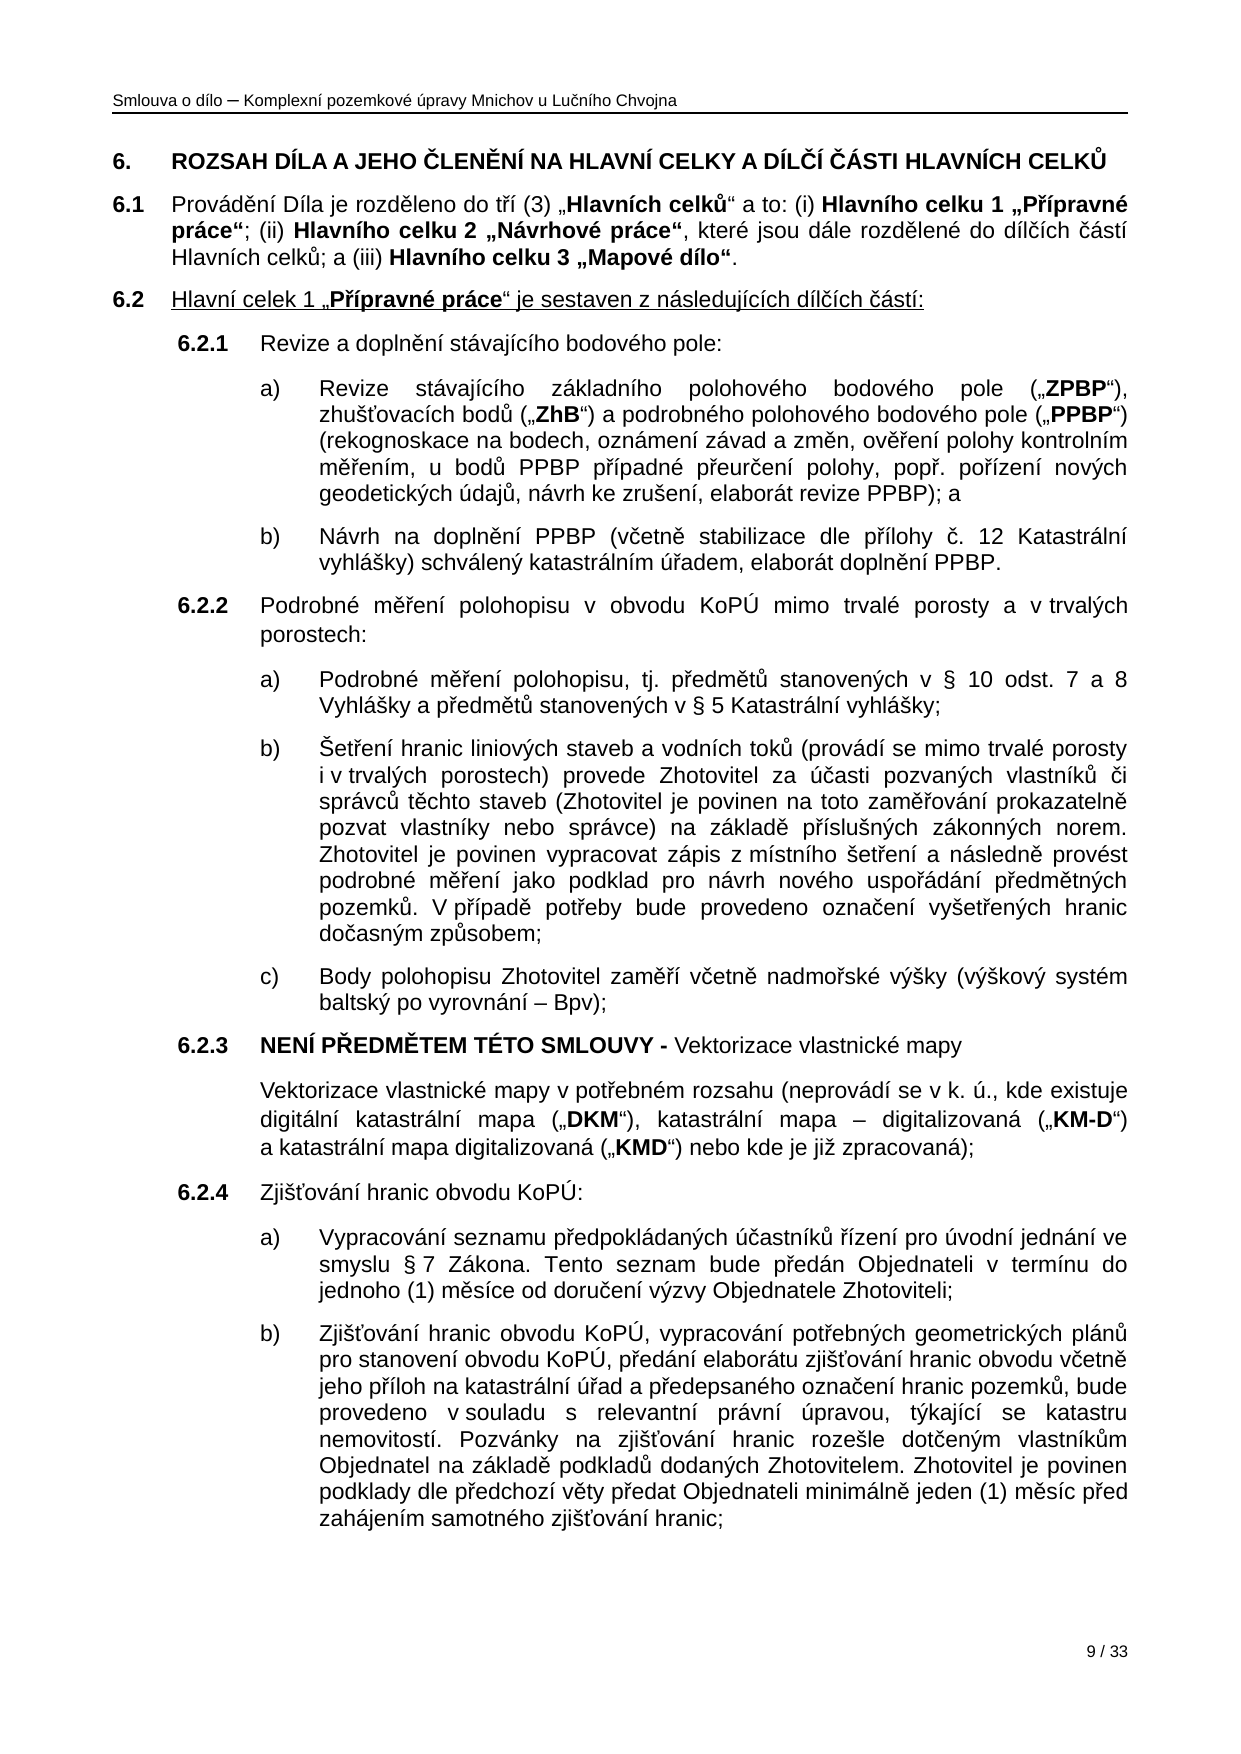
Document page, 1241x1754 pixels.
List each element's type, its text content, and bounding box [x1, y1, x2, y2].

list Revize stávajícího základního polohového bodového pole („ZPBP“), zhušťovacích bodů („ZhB“) a podrobného polohového bodového pole („PPBP“) (rekognoskace na bodech, oznámení závad a změn, ověření polohy kontrolním měřením, u bodů PPBP případné přeurčení polohy, popř. pořízení nových geodetických údajů, návrh ke zrušení, elaborát revize PPBP); a [260, 374, 1128, 506]
text Zjišťování hranic obvodu KoPÚ: [177, 1179, 1128, 1206]
text Provádění Díla je rozděleno do tří (3) „Hlavních celků“ a to: (i) Hlavního celku 1 „Přípravné práce“; (ii) Hlavního celku 2 „Návrhové práce“, které jsou dále rozdělené do dílčích částí Hlavních celků; a (iii) Hlavního celku 3 „Mapové dílo“. [112, 191, 1128, 270]
list Vektorizace vlastnické mapy v potřebném rozsahu (neprovádí se v k. ú., kde existuje digitální katastrální mapa („DKM“), katastrální mapa – digitalizovaná („KM-D“) a katastrální mapa digitalizovaná („KMD“) nebo kde je již zpracovaná); [260, 1077, 1128, 1161]
text Rozsah díla a jeho členění na hlavní celky a dílčí části Hlavních celků [112, 148, 1128, 174]
list Šetření hranic liniových staveb a vodních toků (provádí se mimo trvalé porosty i v trvalých porostech) provede Zhotovitel za účasti pozvaných vlastníků či správců těchto staveb (Zhotovitel je povinen na toto zaměřování prokazatelně pozvat vlastníky nebo správce) na základě příslušných zákonných norem. Zhotovitel je povinen vypracovat zápis z místního šetření a následně provést podrobné měření jako podklad pro návrh nového uspořádání předmětných pozemků. V případě potřeby bude provedeno označení vyšetřených hranic dočasným způsobem; [260, 735, 1128, 946]
text Revize a doplnění stávajícího bodového pole: [177, 329, 1128, 356]
list Zjišťování hranic obvodu KoPÚ, vypracování potřebných geometrických plánů pro stanovení obvodu KoPÚ, předání elaborátu zjišťování hranic obvodu včetně jeho příloh na katastrální úřad a předepsaného označení hranic pozemků, bude provedeno v souladu s relevantní právní úpravou, týkající se katastru nemovitostí. Pozvánky na zjišťování hranic rozešle dotčeným vlastníkům Objednatel na základě podkladů dodaných Zhotovitelem. Zhotovitel je povinen podklady dle předchozí věty předat Objednateli minimálně jeden (1) měsíc před zahájením samotného zjišťování hranic; [260, 1320, 1128, 1531]
text Podrobné měření polohopisu v obvodu KoPÚ mimo trvalé porosty a v trvalých porostech: [177, 592, 1128, 647]
text NENÍ PŘEDMĚTEM TÉTO SMLOUVY - Vektorizace vlastnické mapy [177, 1032, 1128, 1058]
list Podrobné měření polohopisu, tj. předmětů stanovených v § 10 odst. 7 a 8 Vyhlášky a předmětů stanovených v § 5 Katastrální vyhlášky; [260, 666, 1128, 719]
list Návrh na doplnění PPBP (včetně stabilizace dle přílohy č. 12 Katastrální vyhlášky) schválený katastrálním úřadem, elaborát doplnění PPBP. [260, 523, 1128, 576]
list Body polohopisu Zhotovitel zaměří včetně nadmořské výšky (výškový systém baltský po vyrovnání – Bpv); [260, 963, 1128, 1016]
text Hlavní celek 1 „Přípravné práce“ je sestaven z následujících dílčích částí: [112, 286, 1128, 313]
list Vypracování seznamu předpokládaných účastníků řízení pro úvodní jednání ve smyslu § 7 Zákona. Tento seznam bude předán Objednateli v termínu do jednoho (1) měsíce od doručení výzvy Objednatele Zhotoviteli; [260, 1224, 1128, 1303]
